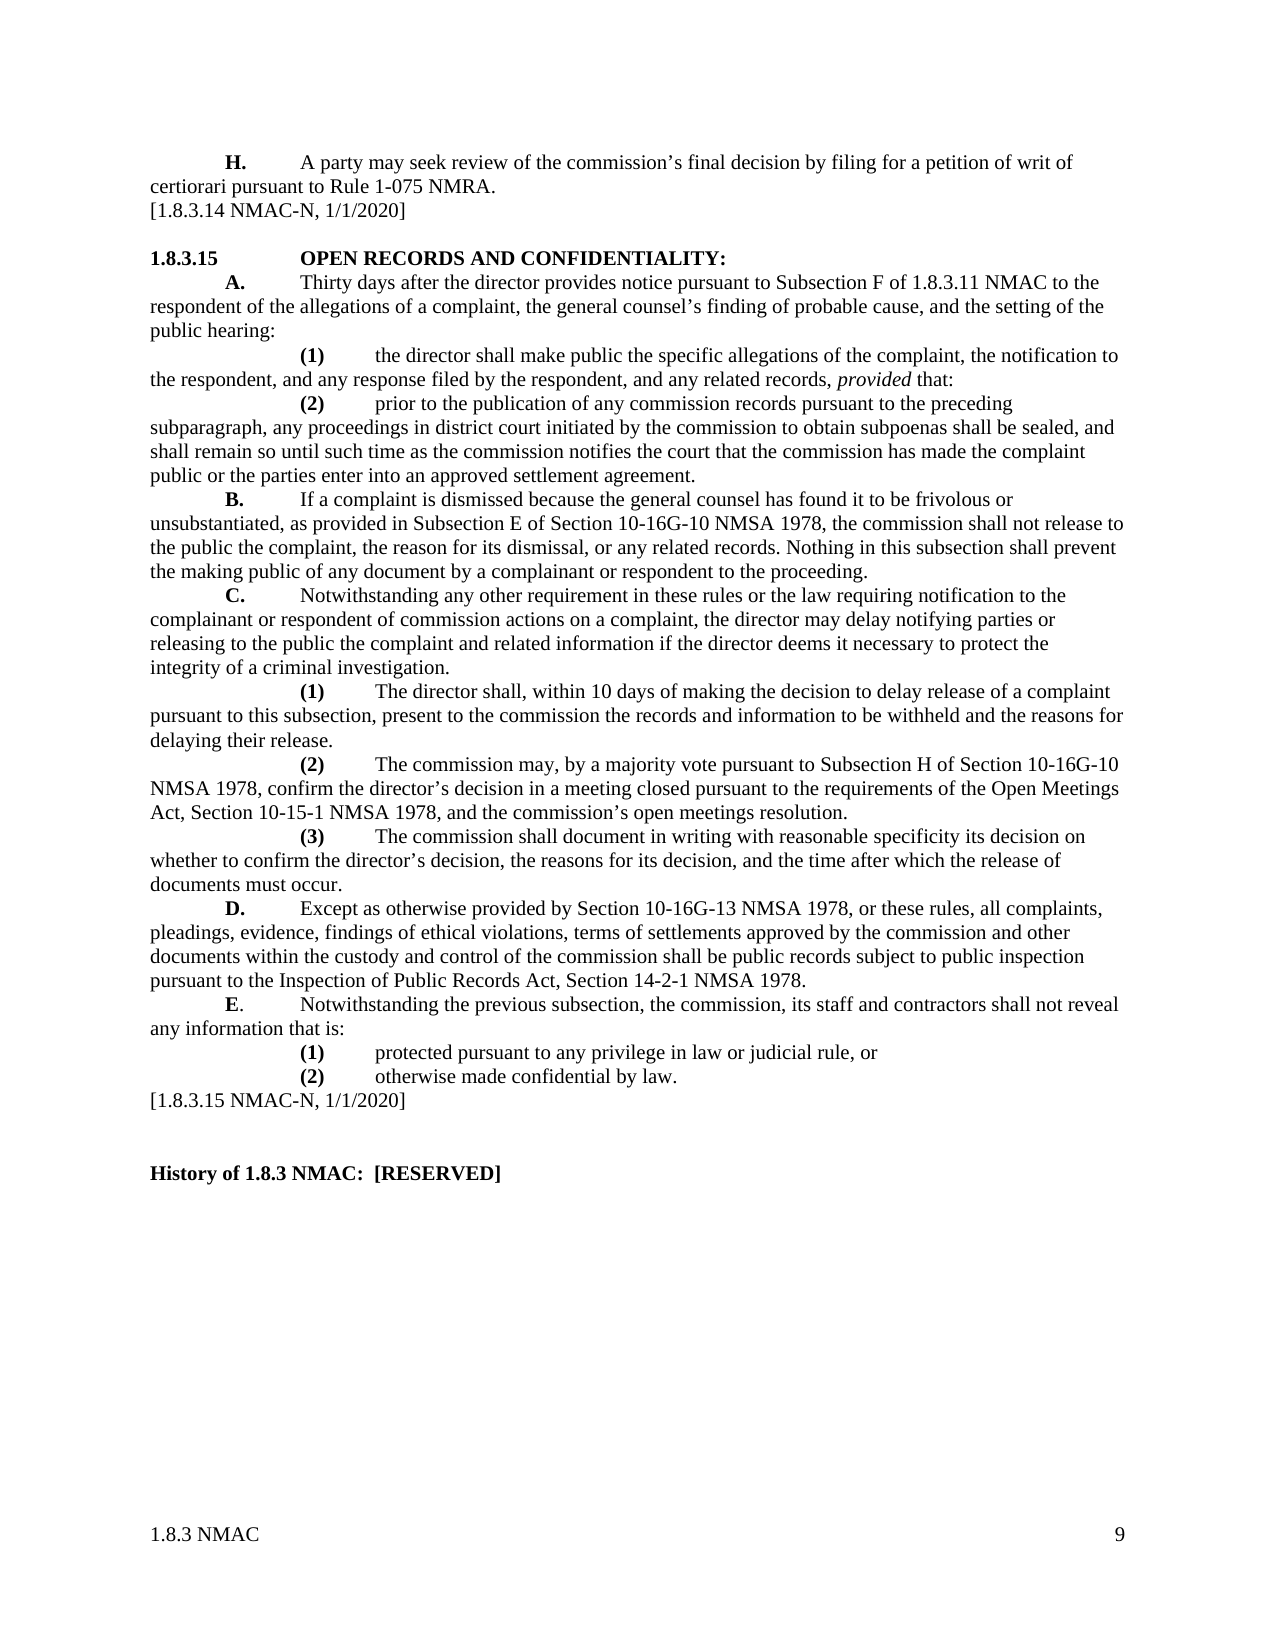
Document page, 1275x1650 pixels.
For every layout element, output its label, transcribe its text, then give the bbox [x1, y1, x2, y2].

text D. Except as otherwise provided by Section 10-16G-13 NMSA 1978, or these rules, all complaints, pleadings, evidence, findings of ethical violations, terms of settlements approved by the commission and other documents within the custody and control of the commission shall be public records subject to public inspection pursuant to the Inspection of Public Records Act, Section 14-2-1 NMSA 1978. [150, 896, 1125, 992]
list B. If a complaint is dismissed because the general counsel has found it to be frivolous or unsubstantiated, as provided in Subsection E of Section 10-16G-10 NMSA 1978, the commission shall not release to the public the complaint, the reason for its dismissal, or any related records. Nothing in this subsection shall prevent the making public of any document by a complainant or respondent to the proceeding. [150, 487, 1125, 583]
list C. Notwithstanding any other requirement in these rules or the law requiring notification to the complainant or respondent of commission actions on a complaint, the director may delay notifying parties or releasing to the public the complaint and related information if the director deems it necessary to protect the integrity of a criminal investigation. [150, 583, 1125, 679]
text (1) the director shall make public the specific allegations of the complaint, the notification to the respondent, and any response filed by the respondent, and any related records, provided that: [150, 342, 1125, 391]
text E. Notwithstanding the previous subsection, the commission, its staff and contractors shall not reveal any information that is: [150, 992, 1125, 1040]
text [1.8.3.15 NMAC-N, 1/1/2020] [150, 1088, 1125, 1112]
text A. Thirty days after the director provides notice pursuant to Subsection F of 1.8.3.11 NMAC to the respondent of the allegations of a complaint, the general counsel’s finding of probable cause, and the setting of the public hearing: [150, 270, 1125, 342]
text [1.8.3.14 NMAC-N, 1/1/2020] [150, 198, 1125, 222]
text (1) protected pursuant to any privilege in law or judicial rule, or [150, 1040, 1125, 1064]
text (3) The commission shall document in writing with reasonable specificity its decision on whether to confirm the director’s decision, the reasons for its decision, and the time after which the release of documents must occur. [150, 824, 1125, 896]
text (2) The commission may, by a majority vote pursuant to Subsection H of Section 10-16G-10 NMSA 1978, confirm the director’s decision in a meeting closed pursuant to the requirements of the Open Meetings Act, Section 10-15-1 NMSA 1978, and the commission’s open meetings resolution. [150, 752, 1125, 824]
text H. A party may seek review of the commission’s final decision by filing for a petition of writ of certiorari pursuant to Rule 1-075 NMRA. [150, 150, 1125, 198]
text History of 1.8.3 NMAC: [RESERVED] [150, 1161, 1125, 1185]
text (2) otherwise made confidential by law. [150, 1064, 1125, 1088]
text (1) The director shall, within 10 days of making the decision to delay release of a complaint pursuant to this subsection, present to the commission the records and information to be withheld and the reasons for delaying their release. [150, 679, 1125, 752]
text 1.8.3.15 OPEN RECORDS AND CONFIDENTIALITY: [150, 246, 1125, 270]
list (2) prior to the publication of any commission records pursuant to the preceding subparagraph, any proceedings in district court initiated by the commission to obtain subpoenas shall be sealed, and shall remain so until such time as the commission notifies the court that the commission has made the complaint public or the parties enter into an approved settlement agreement. [150, 391, 1125, 487]
